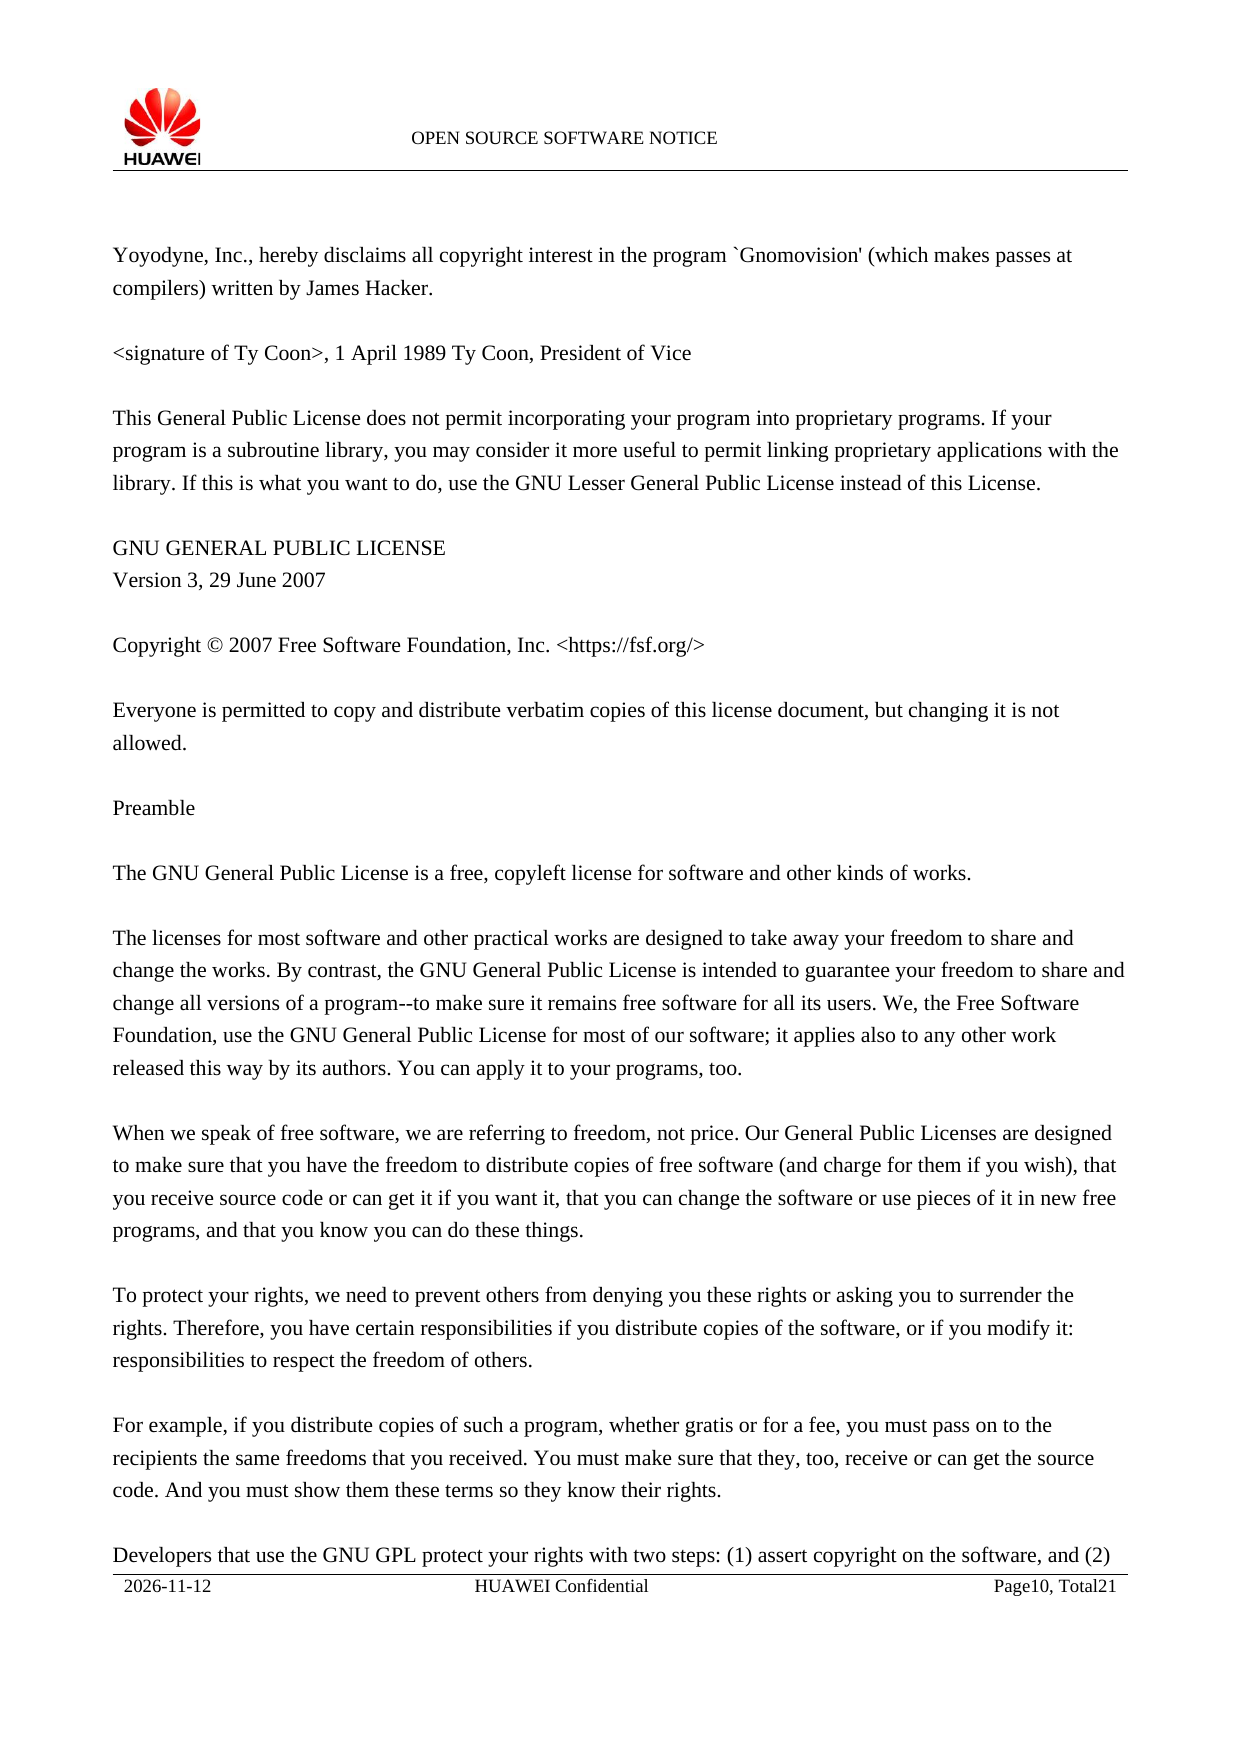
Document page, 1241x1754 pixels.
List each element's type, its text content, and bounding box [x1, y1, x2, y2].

picture [124, 88, 201, 165]
